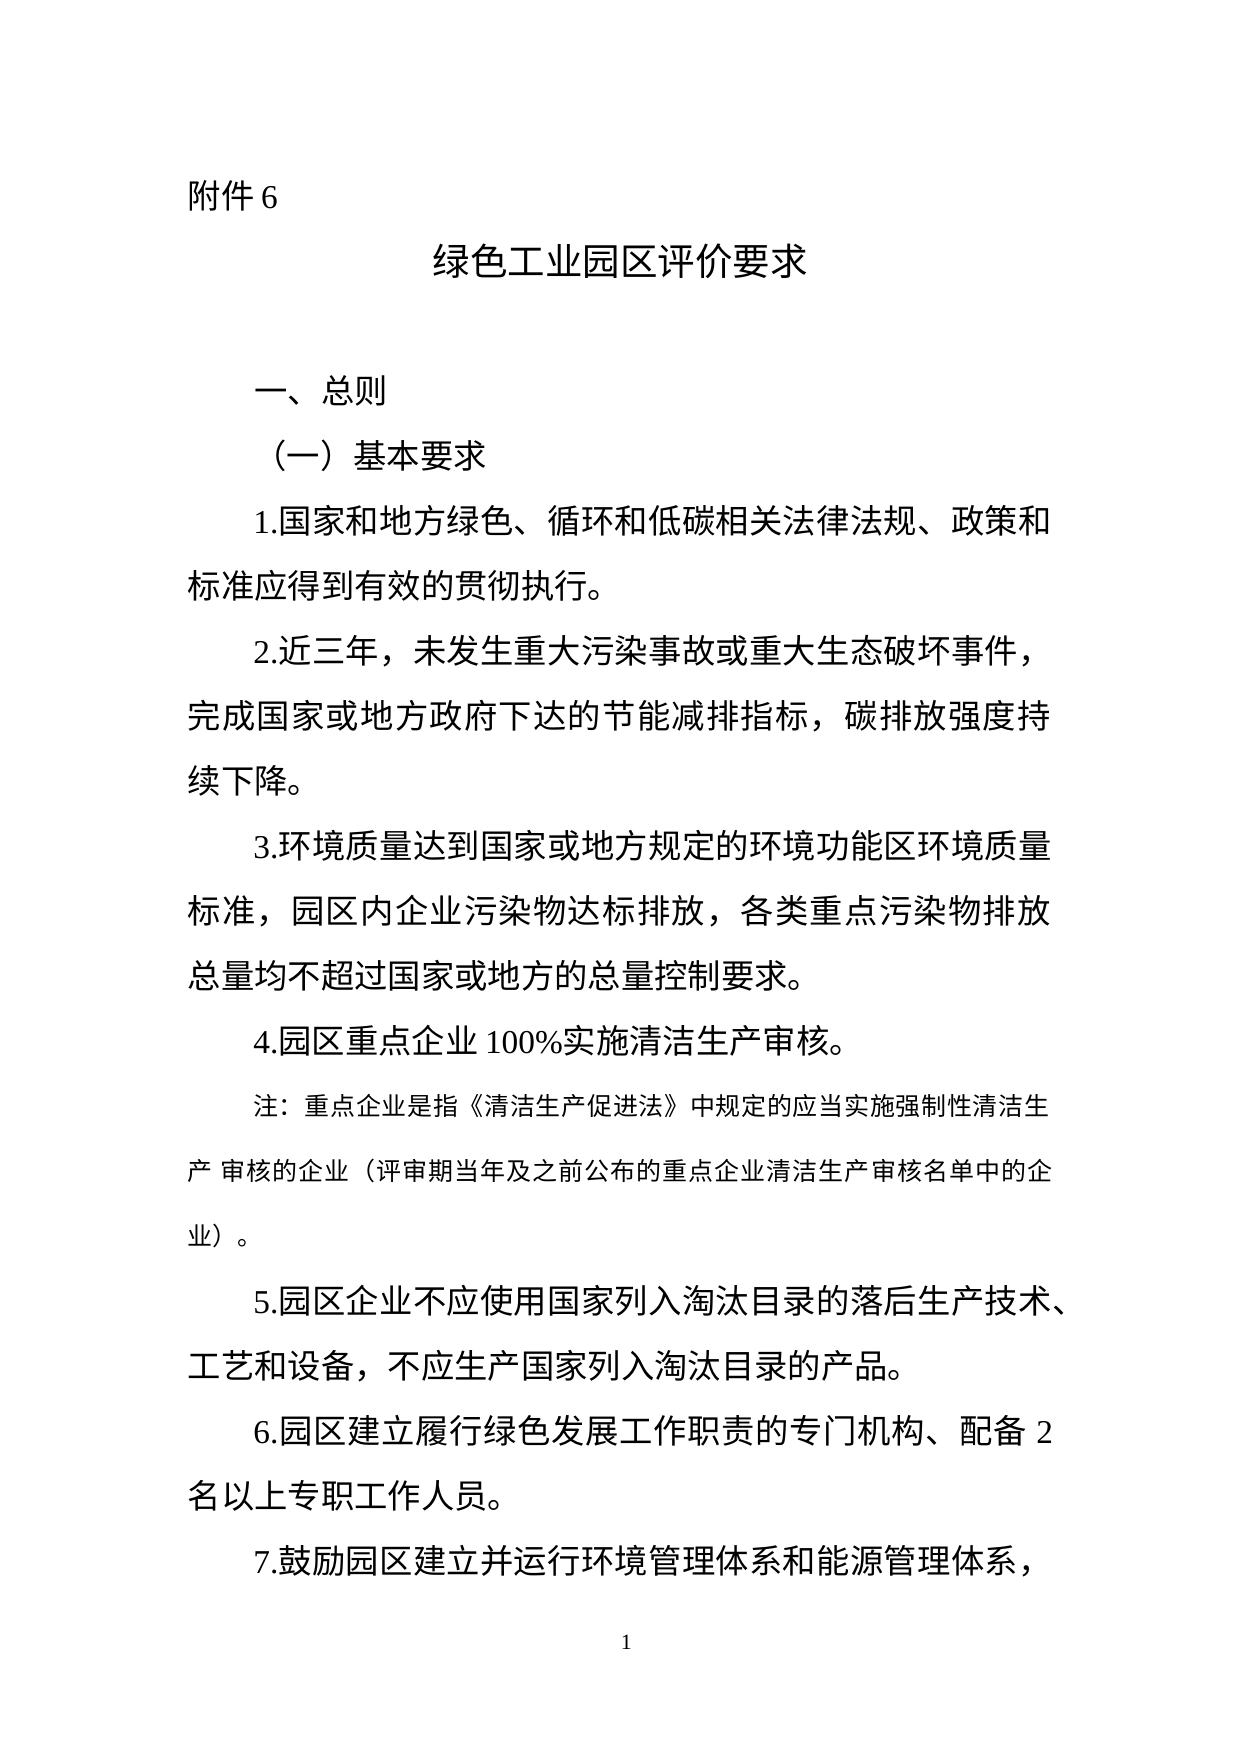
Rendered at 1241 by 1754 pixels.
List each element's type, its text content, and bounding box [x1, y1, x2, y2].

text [187, 1527, 1053, 1592]
text 一、总则 [187, 357, 1053, 422]
text 1.国家和地方绿色、循环和低碳相关法律法规、政策和标准应得到有效的贯彻执行。 [187, 487, 1053, 617]
text 绿色工业园区评价要求 [187, 227, 1053, 292]
text 附件6 [187, 162, 1053, 227]
text 4.园区重点企业100%实施清洁生产审核。 [187, 1007, 1053, 1072]
text （一）基本要求 [187, 422, 1053, 487]
text 6.园区建立履行绿色发展工作职责的专门机构、配备2名以上专职工作人员。 [187, 1397, 1053, 1527]
text 5.园区企业不应使用国家列入淘汰目录的落后生产技术、工艺和设备，不应生产国家列入淘汰目录的产品。 [187, 1267, 1053, 1397]
text 3.环境质量达到国家或地方规定的环境功能区环境质量标准，园区内企业污染物达标排放，各类重点污染物排放总量均不超过国家或地方的总量控制要求。 [187, 812, 1053, 1007]
text 注：重点企业是指《清洁生产促进法》中规定的应当实施强制性清洁生产 审核的企业（评审期当年及之前公布的重点企业清洁生产审核名单中的企业）。 [187, 1072, 1053, 1267]
text 2.近三年，未发生重大污染事故或重大生态破坏事件，完成国家或地方政府下达的节能减排指标，碳排放强度持续下降。 [187, 617, 1053, 812]
